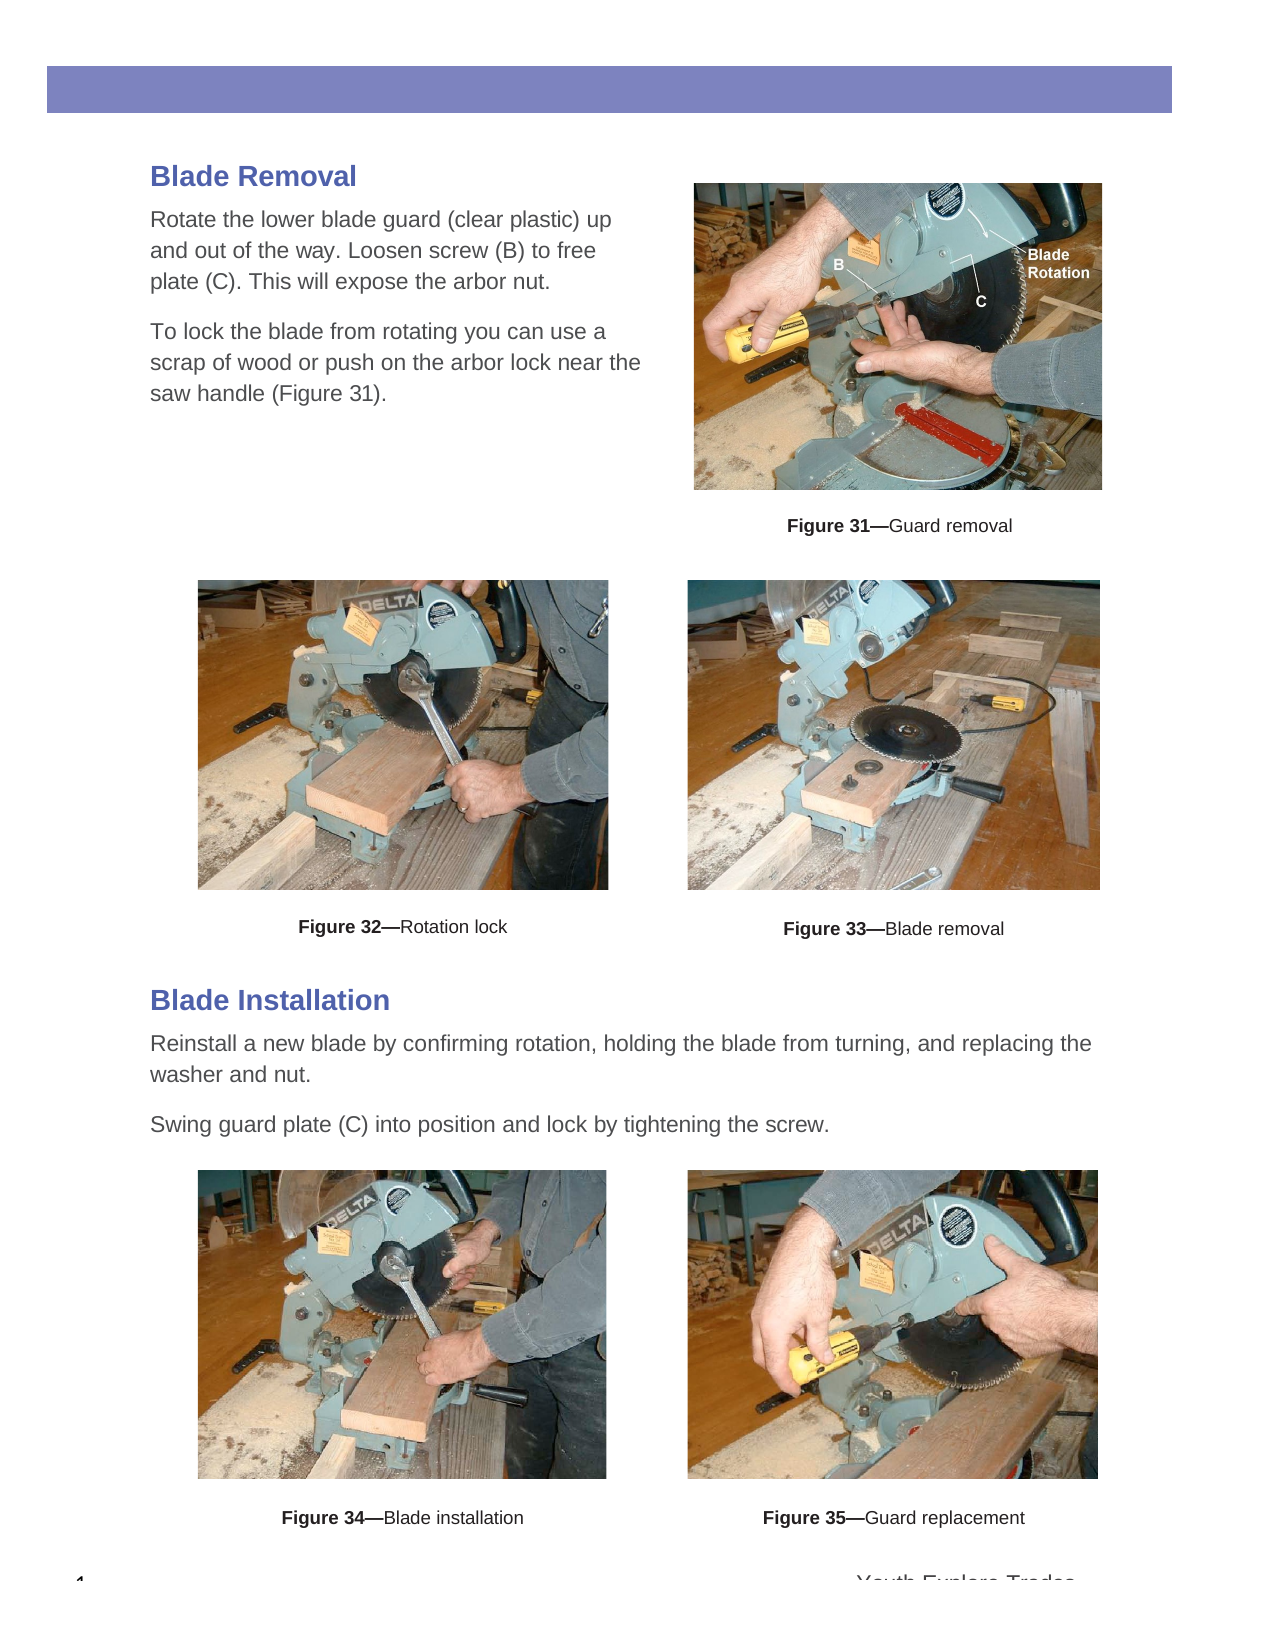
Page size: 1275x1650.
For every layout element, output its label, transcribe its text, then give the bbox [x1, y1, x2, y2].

text Reinstall a new blade by confirming rotation, holding the blade from turning, and replacing the washer and nut. [150, 1030, 1093, 1087]
text Swing guard plate (C) into position and lock by tightening the screw. [150, 1111, 1183, 1137]
text Figure 31—Guard removal [787, 514, 1183, 536]
text Blade Removal [150, 159, 643, 193]
picture [687, 580, 1100, 890]
subtitle Blade Installation [150, 983, 1183, 1017]
text To lock the blade from rotating you can use a scrap of wood or push on the arbor lock near the saw handle (Figure 31). [150, 318, 643, 406]
text Figure 34—Blade installation Figure 35—Guard replacement [123, 1507, 1183, 1528]
text Rotate the lower blade guard (clear plastic) up and out of the way. Loosen screw (B) to free plate (C). This will expose the arbor nut. [150, 206, 615, 294]
picture [197, 580, 609, 890]
picture [693, 183, 1103, 490]
picture [197, 1170, 607, 1479]
picture [687, 1170, 1098, 1479]
text Figure 32—Rotation lock Figure 33—Blade removal [119, 916, 1183, 939]
